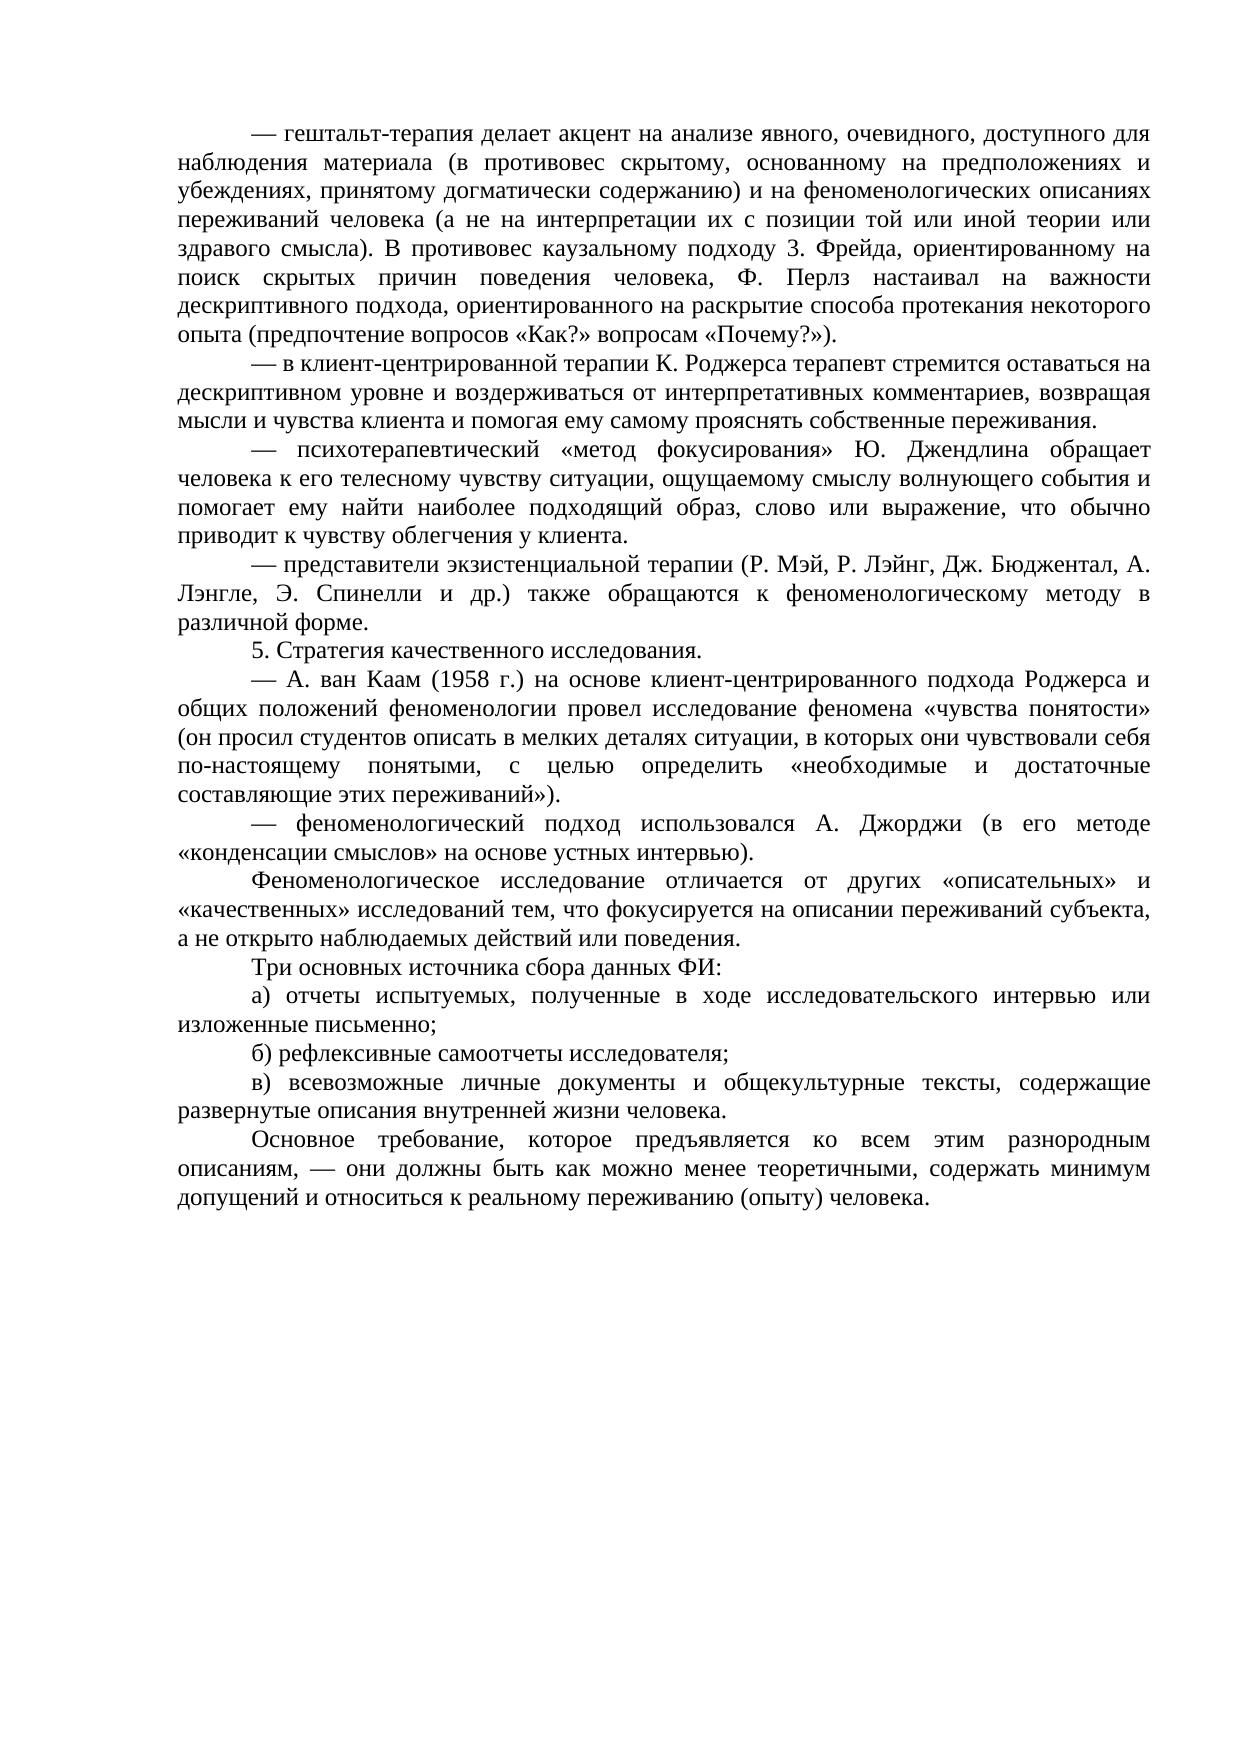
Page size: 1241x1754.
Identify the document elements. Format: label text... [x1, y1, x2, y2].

text а) отчеты испытуемых, полученные в ходе исследовательского интервью или изложенные письменно; [177, 981, 1152, 1038]
text в) всевозможные личные документы и общекультурные тексты, содержащие развернутые описания внутренней жизни человека. [177, 1067, 1152, 1124]
text Феноменологическое исследование отличается от других «описательных» и «качественных» исследований тем, что фокусируется на описании переживаний субъекта, а не открыто наблюдаемых действий или поведения. [177, 866, 1152, 952]
text б) рефлексивные самоотчеты исследователя; [177, 1038, 1152, 1067]
text — А. ван Каам (1958 г.) на основе клиент-центрированного подхода Роджерса и общих положений феноменологии провел исследование феномена «чувства понятости» (он просил студентов описать в мелких деталях ситуации, в которых они чувствовали себя по-настоящему понятыми, с целью определить «необходимые и достаточные составляющие этих переживаний»). [177, 664, 1152, 808]
text — психотерапевтический «метод фокусирования» Ю. Джендлина обращает человека к его телесному чувству ситуации, ощущаемому смыслу волнующего события и помогает ему найти наиболее подходящий образ, слово или выражение, что обычно приводит к чувству облегчения у клиента. [177, 434, 1152, 549]
text — гештальт-терапия делает акцент на анализе явного, очевидного, доступного для наблюдения материала (в противовес скрытому, основанному на предположениях и убеждениях, принятому догматически содержанию) и на феноменологических описаниях переживаний человека (а не на интерпретации их с позиции той или иной теории или здравого смысла). В противовес каузальному подходу 3. Фрейда, ориентированному на поиск скрытых причин поведения человека, Ф. Перлз настаивал на важности дескриптивного подхода, ориентированного на раскрытие способа протекания некоторого опыта (предпочтение вопросов «Как?» вопросам «Почему?»). [177, 118, 1152, 348]
text Основное требование, которое предъявляется ко всем этим разнородным описаниям, — они должны быть как можно менее теоретичными, содержать минимум допущений и относиться к реальному переживанию (опыту) человека. [177, 1124, 1152, 1211]
text Три основных источника сбора данных ФИ: [177, 952, 1152, 981]
text — феноменологический подход использовался А. Джорджи (в его методе «конденсации смыслов» на основе устных интервью). [177, 808, 1152, 866]
text — в клиент-центрированной терапии К. Роджерса терапевт стремится оставаться на дескриптивном уровне и воздерживаться от интерпретативных комментариев, возвращая мысли и чувства клиента и помогая ему самому прояснять собственные переживания. [177, 348, 1152, 434]
text 5. Стратегия качественного исследования. [177, 636, 1152, 664]
text — представители экзистенциальной терапии (Р. Мэй, Р. Лэйнг, Дж. Бюджентал, А. Лэнгле, Э. Спинелли и др.) также обращаются к феноменологическому методу в различной форме. [177, 549, 1152, 636]
